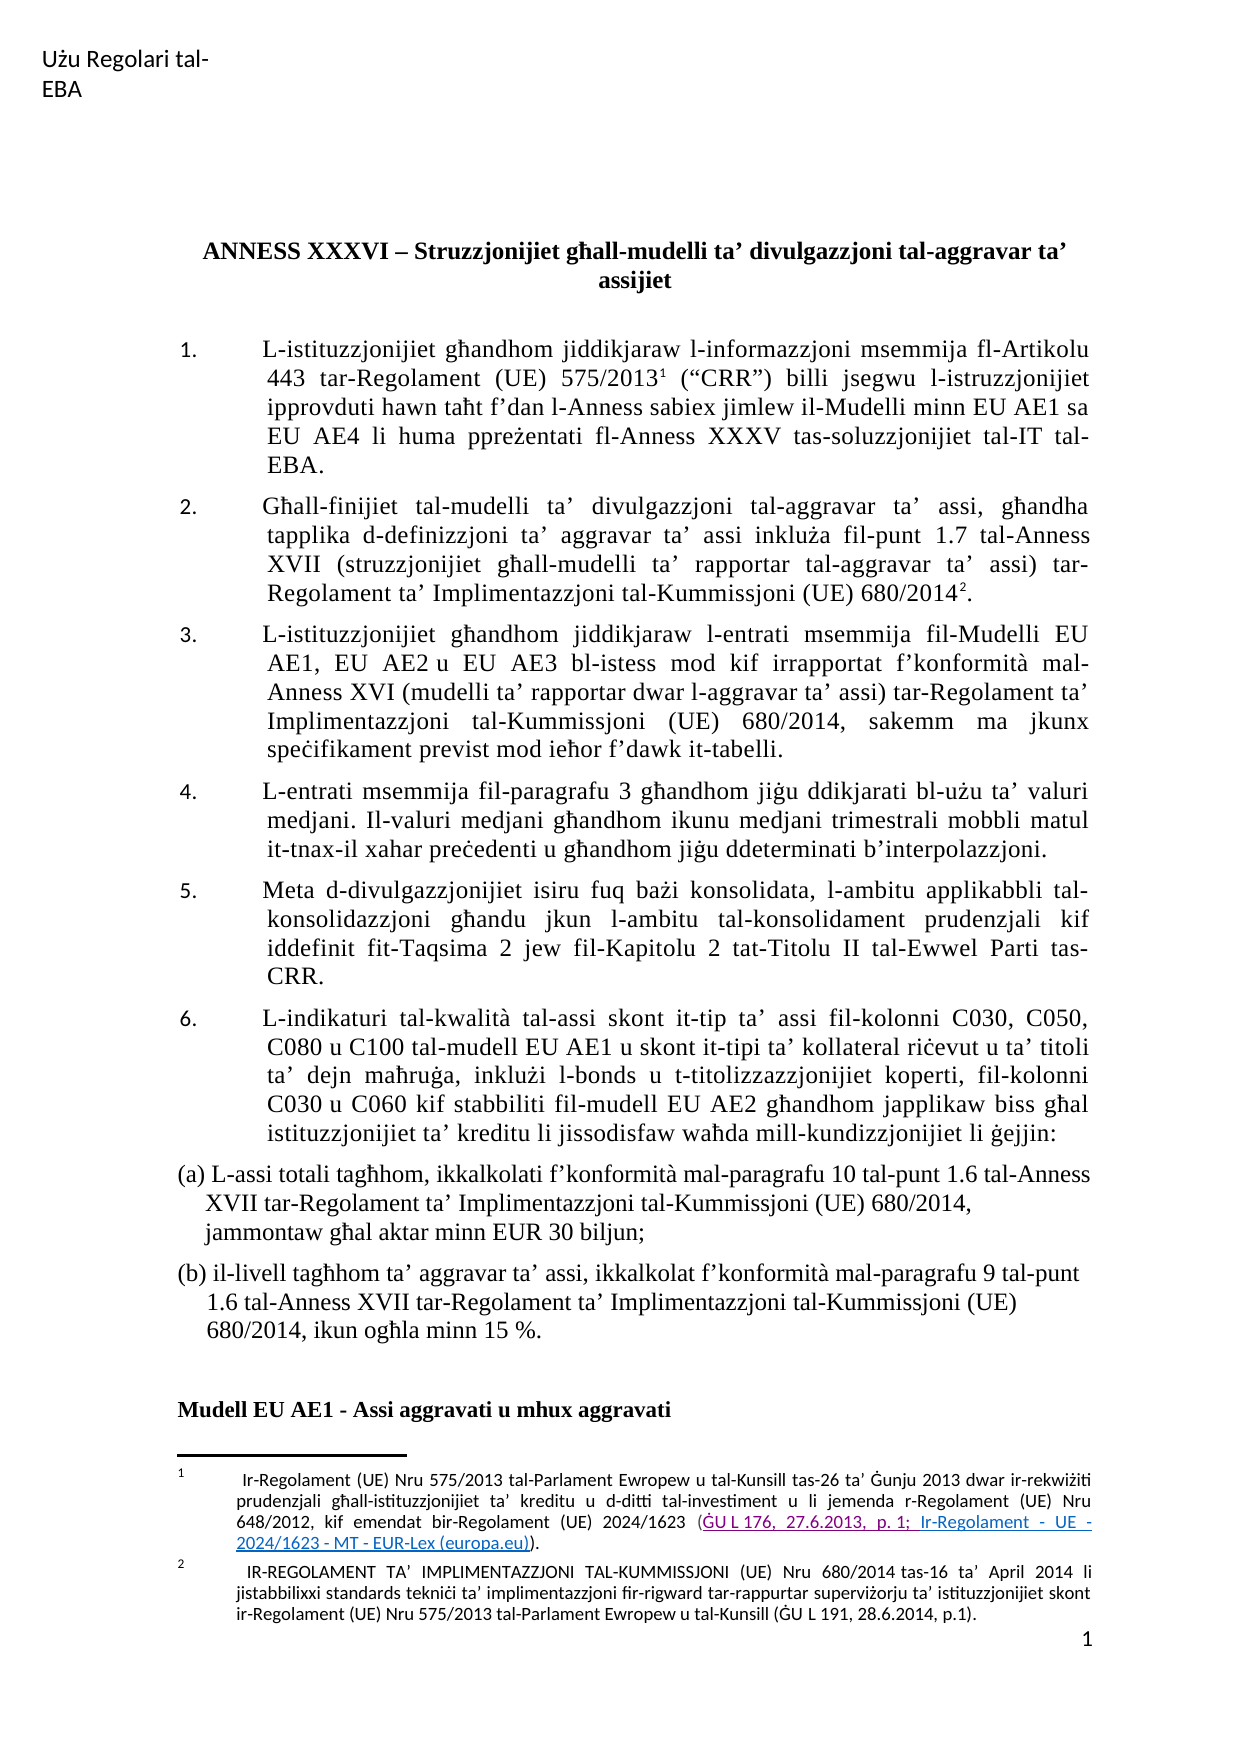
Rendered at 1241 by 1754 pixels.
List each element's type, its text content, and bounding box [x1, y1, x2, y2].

table_header (b) [177, 1258, 206, 1357]
list L-indikaturi tal-kwalità tal-assi skont it-tip ta’ assi fil-kolonni C030, C050, C080 u C100 tal-mudell EU AE1 u skont it-tipi ta’ kollateral riċevut u ta’ titoli ta’ dejn maħruġa, inklużi l-bonds u t-titolizzazzjonijiet koperti, fil-kolonni C030 u C060 kif stabbiliti fil-mudell EU AE2 għandhom japplikaw biss għal istituzzjonijiet ta’ kreditu li jissodisfaw waħda mill-kundizzjonijiet li ġejjin: [179, 1003, 1090, 1147]
table_header (a) [177, 1159, 205, 1258]
list L-istituzzjonijiet għandhom jiddikjaraw l-entrati msemmija fil-Mudelli EU AE1, EU AE2 u EU AE3 bl-istess mod kif irrapportat f’konformità mal-Anness XVI (mudelli ta’ rapportar dwar l-aggravar ta’ assi) tar-Regolament ta’ Implimentazzjoni tal-Kummissjoni (UE) 680/2014, sakemm ma jkunx speċifikament previst mod ieħor f’dawk it-tabelli. [179, 619, 1090, 763]
text Mudell EU AE1 - Assi aggravati u mhux aggravati [177, 1396, 1092, 1422]
table_header il-livell tagħhom ta’ aggravar ta’ assi, ikkalkolat f’konformità mal-paragrafu 9 tal-punt 1.6 tal-Anness XVII tar-Regolament ta’ Implimentazzjoni tal-Kummissjoni (UE) 680/2014, ikun ogħla minn 15 %. [206, 1258, 1092, 1357]
list L-istituzzjonijiet għandhom jiddikjaraw l-informazzjoni msemmija fl-Artikolu 443 tar-Regolament (UE) 575/2013 (“CRR”) billi jsegwu l-istruzzjonijiet ipprovduti hawn taħt f’dan l-Anness sabiex jimlew il-Mudelli minn EU AE1 sa EU AE4 li huma ppreżentati fl-Anness XXXV tas-soluzzjonijiet tal-IT tal-EBA. [179, 334, 1090, 479]
list Meta d-divulgazzjonijiet isiru fuq bażi konsolidata, l-ambitu applikabbli tal-konsolidazzjoni għandu jkun l-ambitu tal-konsolidament prudenzjali kif iddefinit fit-Taqsima 2 jew fil-Kapitolu 2 tat-Titolu II tal-Ewwel Parti tas-CRR. [179, 875, 1090, 990]
list L-entrati msemmija fil-paragrafu 3 għandhom jiġu ddikjarati bl-użu ta’ valuri medjani. Il-valuri medjani għandhom ikunu medjani trimestrali mobbli matul it-tnax-il xahar preċedenti u għandhom jiġu ddeterminati b’interpolazzjoni. [179, 776, 1090, 862]
list Għall-finijiet tal-mudelli ta’ divulgazzjoni tal-aggravar ta’ assi, għandha tapplika d-definizzjoni ta’ aggravar ta’ assi inkluża fil-punt 1.7 tal-Anness XVII (struzzjonijiet għall-mudelli ta’ rapportar tal-aggravar ta’ assi) tar-Regolament ta’ Implimentazzjoni tal-Kummissjoni (UE) 680/2014. [179, 491, 1090, 607]
table_header L-assi totali tagħhom, ikkalkolati f’konformità mal-paragrafu 10 tal-punt 1.6 tal-Anness XVII tar-Regolament ta’ Implimentazzjoni tal-Kummissjoni (UE) 680/2014, jammontaw għal aktar minn EUR 30 biljun; [205, 1159, 1092, 1258]
text ANNESS XXXVI – Struzzjonijiet għall-mudelli ta’ divulgazzjoni tal-aggravar ta’ assijiet [177, 236, 1092, 294]
